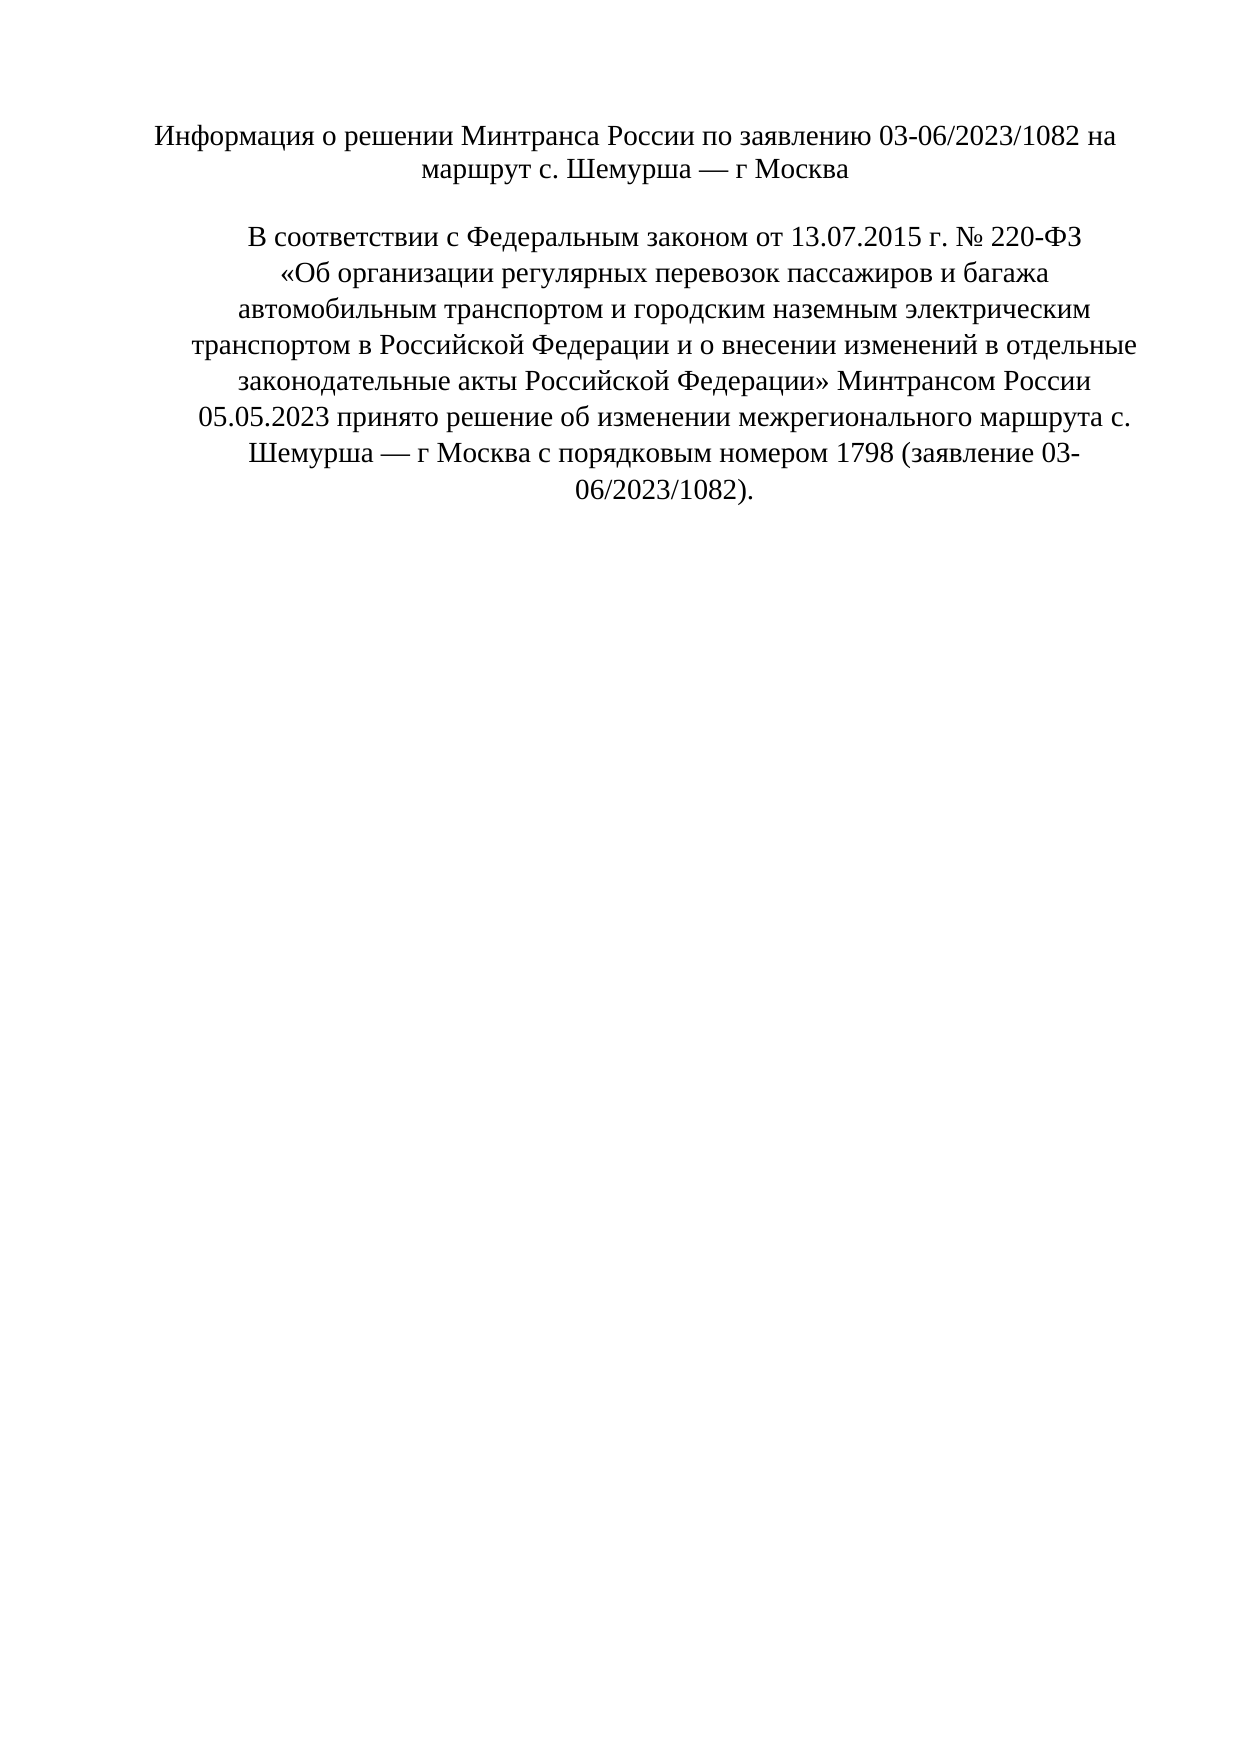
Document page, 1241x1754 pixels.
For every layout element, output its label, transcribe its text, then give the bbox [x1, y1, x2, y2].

text В соответствии с Федеральным законом от 13.07.2015 г. № 220-ФЗ «Об организации регулярных перевозок пассажиров и багажа автомобильным транспортом и городским наземным электрическим транспортом в Российской Федерации и о внесении изменений в отдельные законодательные акты Российской Федерации» Минтрансом России 05.05.2023 принято решение об изменении межрегионального маршрута с. Шемурша — г Москва с порядковым номером 1798 (заявление 03-06/2023/1082). [177, 219, 1152, 505]
text Информация о решении Минтранса России по заявлению 03-06/2023/1082 на маршрут с. Шемурша — г Москва [118, 118, 1152, 185]
